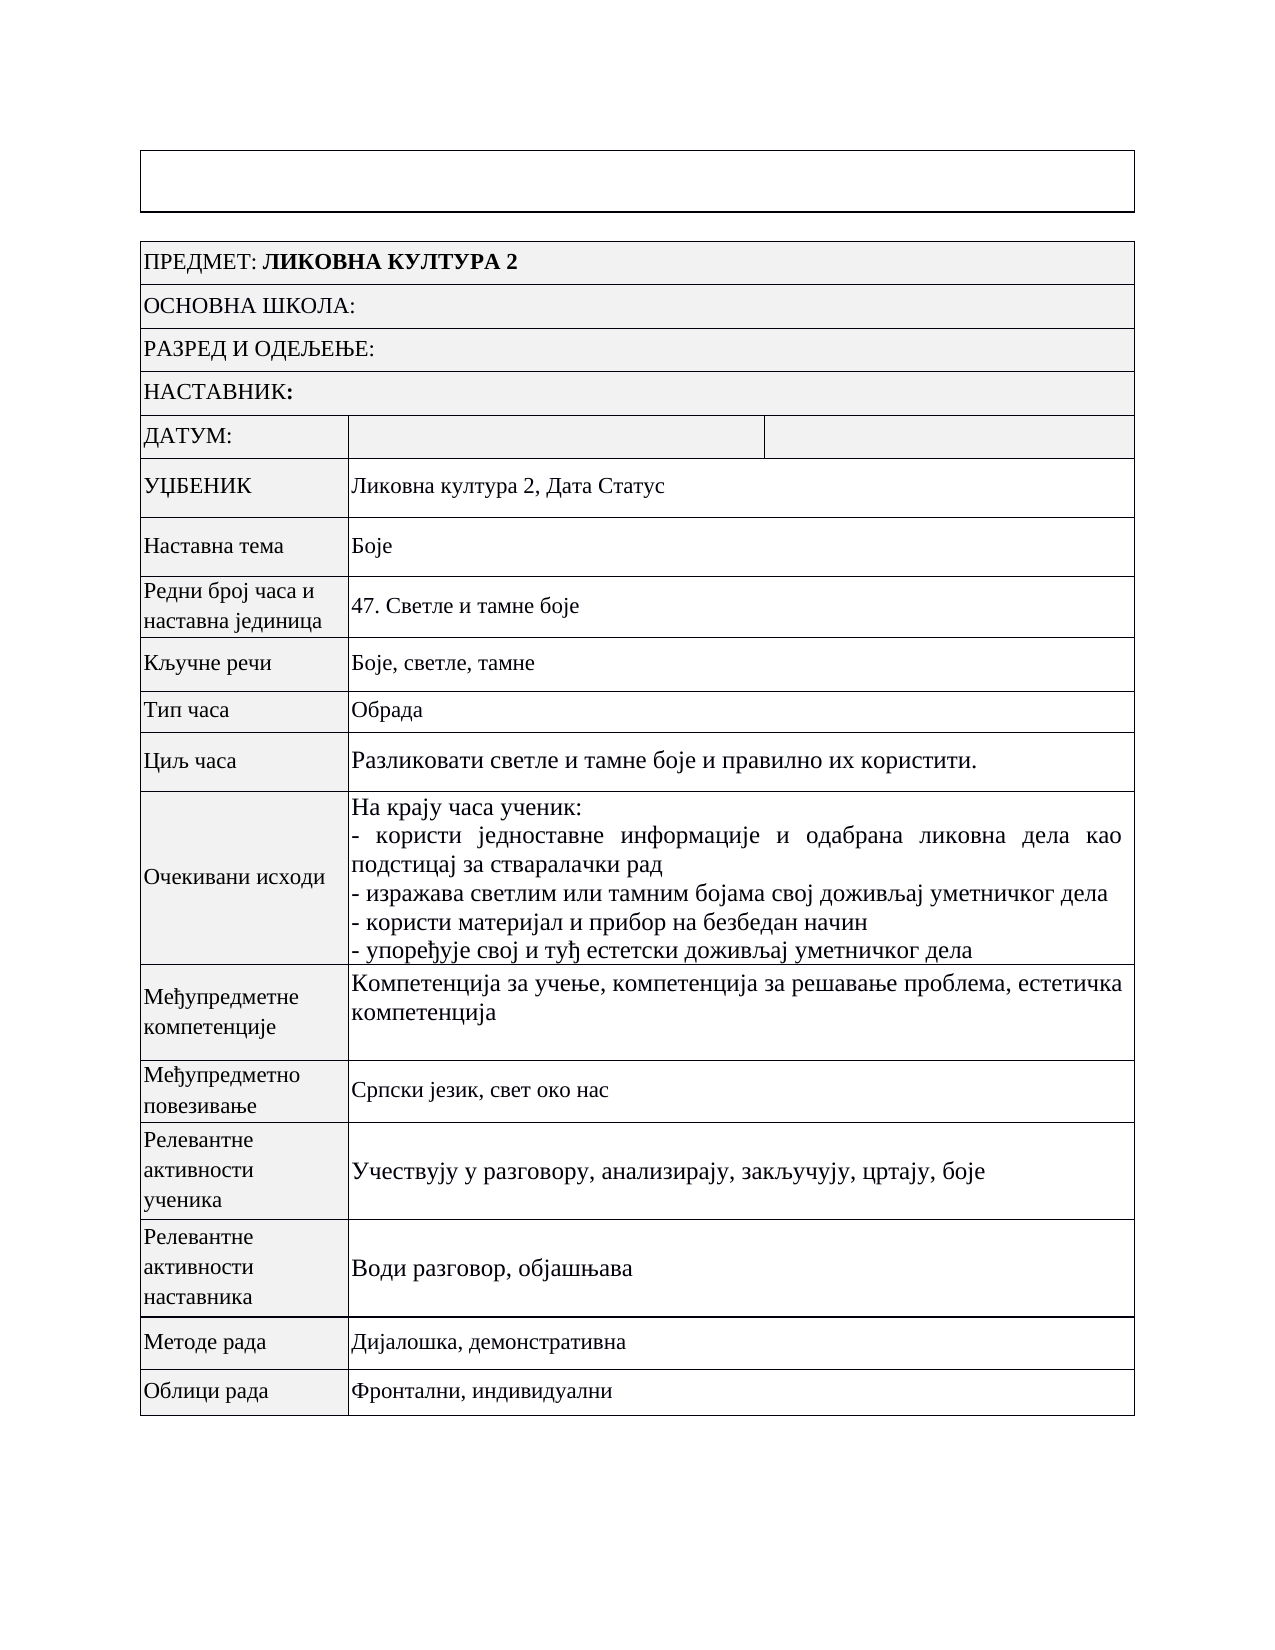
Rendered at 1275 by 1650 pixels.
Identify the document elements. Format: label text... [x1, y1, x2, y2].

table_cell Релевантне активности наставника [141, 1220, 348, 1316]
table_cell ДАТУМ: [141, 416, 348, 458]
table_cell Наставна тема [141, 518, 348, 576]
table_cell [349, 416, 764, 458]
table_cell Очекивани исходи [141, 792, 348, 964]
table_cell Обрада [349, 692, 1134, 732]
table_cell НАСТАВНИК: [141, 372, 1134, 415]
table_cell Циљ часа [141, 733, 348, 791]
table_cell УЏБЕНИК [141, 459, 348, 517]
table_cell Дијалошка, демонстративна [349, 1318, 1134, 1369]
table_cell Фронтални, индивидуални [349, 1370, 1134, 1415]
table_cell На крају часа ученик: - користи једноставне информације и одабрана ликовна дела као подстицај за стваралачки рад - изражава светлим или тамним бојама свој доживљај уметничког дела - користи материјал и прибор на безбедан начин - упоређује свој и туђ естетски доживљај уметничког дела [349, 792, 1134, 964]
table_cell Кључне речи [141, 638, 348, 691]
table_cell Методе рада [141, 1318, 348, 1369]
table_cell Међупредметно повезивање [141, 1061, 348, 1122]
table_cell [141, 151, 1134, 211]
table_cell Српски језик, свет око нас [349, 1061, 1134, 1122]
table_cell Облици рада [141, 1370, 348, 1415]
table_cell Ликовна култура 2, Дата Статус [349, 459, 1134, 517]
table_cell 47. Светле и тамне боје [349, 577, 1134, 637]
table_cell Разликовати светле и тамне боје и правилно их користити. [349, 733, 1134, 791]
table_cell РАЗРЕД И ОДЕЉЕЊЕ: [141, 329, 1134, 371]
table_cell Боје [349, 518, 1134, 576]
table_cell [765, 416, 1134, 458]
table_cell Боје, светле, тамне [349, 638, 1134, 691]
table_cell Компетенција за учење, компетенција за решавање проблема, естетичка компетенција [349, 965, 1134, 1060]
table_cell ОСНОВНА ШКОЛА: [141, 285, 1134, 328]
table_cell Води разговор, објашњава [349, 1220, 1134, 1316]
table_cell Тип часа [141, 692, 348, 732]
table_cell Међупредметне компетенције [141, 965, 348, 1060]
table_cell Релевантне активности ученика [141, 1123, 348, 1219]
table_cell Учествују у разговору, анализирају, закључују, цртају, боје [349, 1123, 1134, 1219]
table_header ПРЕДМЕТ: ЛИКОВНА КУЛТУРА 2 [141, 242, 1134, 284]
table_cell Редни број часа и наставна јединица [141, 577, 348, 637]
